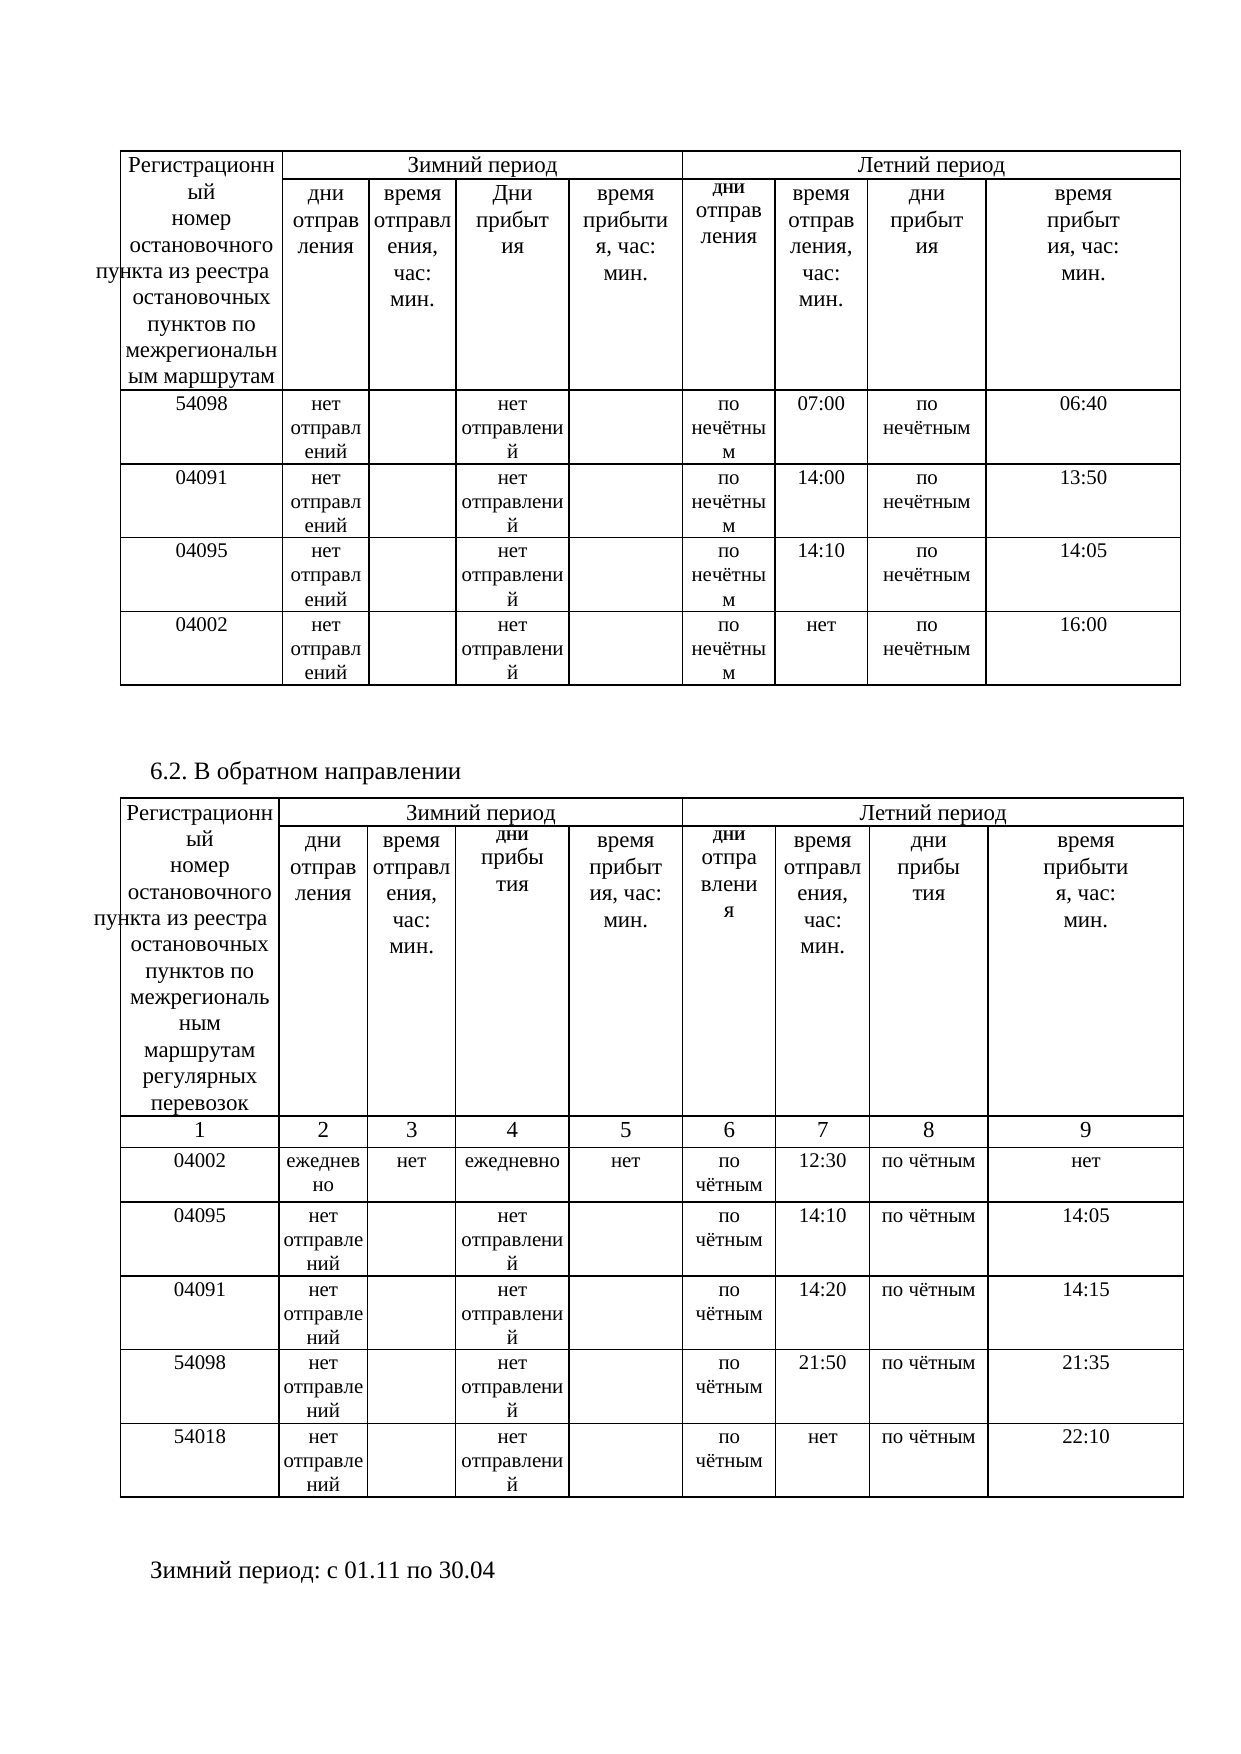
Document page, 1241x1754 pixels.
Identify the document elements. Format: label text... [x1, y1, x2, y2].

table_cell время прибыт ия, час: мин. [570, 827, 682, 1115]
table_cell [570, 1424, 682, 1496]
text Зимний период: с 01.11 по 30.04 [150, 1555, 1090, 1584]
table_cell дни прибы тия [870, 827, 987, 1115]
table_cell время прибыти я, час: мин. [989, 827, 1183, 1115]
table_cell нет [368, 1148, 455, 1201]
table_cell 6 [683, 1117, 775, 1147]
table_cell [570, 1277, 682, 1349]
table_cell 14:10 [776, 1203, 869, 1275]
table_cell [570, 391, 682, 463]
table_cell по чётным [870, 1424, 987, 1496]
table_cell [570, 538, 682, 611]
table_cell 14:05 [987, 538, 1180, 611]
table_cell нет отправлений [456, 1350, 568, 1422]
table_cell по нечётным [683, 538, 774, 611]
table_cell время отправл ения, час: мин. [370, 180, 455, 389]
table_cell 14:05 [989, 1203, 1183, 1275]
table_cell нет отправлений [280, 1203, 367, 1275]
table_cell нет [776, 612, 867, 684]
table_cell по нечётным [868, 465, 985, 537]
table_cell [370, 538, 455, 611]
table_cell по нечётным [868, 612, 985, 684]
table_cell 22:10 [989, 1424, 1183, 1496]
table_cell 14:15 [989, 1277, 1183, 1349]
table_cell нет отправлений [457, 465, 568, 537]
table_cell 54018 [121, 1424, 278, 1496]
table_header Летний период [683, 152, 1180, 178]
table_cell 16:00 [987, 612, 1180, 684]
table_cell Дни прибыт ия [457, 180, 568, 389]
table_cell по нечётным [868, 538, 985, 611]
table_cell нет отправлений [283, 391, 368, 463]
table_cell время прибыти я, час: мин. [570, 180, 682, 389]
table_cell по нечётным [683, 465, 774, 537]
table_cell ДНИ отправ ления [683, 180, 774, 389]
table_cell ежедневно [280, 1148, 367, 1201]
table_cell нет [570, 1148, 682, 1201]
table_cell 8 [870, 1117, 987, 1147]
table_cell [570, 612, 682, 684]
table_cell 04091 [121, 1277, 278, 1349]
table_cell 13:50 [987, 465, 1180, 537]
table_cell время отправл ения, час: мин. [776, 827, 869, 1115]
table_cell по чётным [870, 1277, 987, 1349]
table_cell 04091 [121, 465, 282, 537]
table_cell по чётным [683, 1148, 775, 1201]
table_cell нет отправлений [456, 1424, 568, 1496]
table_cell 04002 [121, 612, 282, 684]
table_cell нет отправлений [280, 1277, 367, 1349]
table_cell 9 [989, 1117, 1183, 1147]
table_cell [570, 1350, 682, 1422]
table_cell по нечётным [683, 391, 774, 463]
table_cell по чётным [683, 1350, 775, 1422]
table_cell по чётным [870, 1350, 987, 1422]
table_cell по нечётным [683, 612, 774, 684]
table_cell [368, 1424, 455, 1496]
table_header Регистрационный номер остановочного пункта из реестра остановочных пунктов по межрегиональным маршрутам регулярных перевозок [121, 799, 278, 1115]
text 6.2. В обратном направлении [150, 756, 1090, 784]
table_cell 04095 [121, 1203, 278, 1275]
table_cell по нечётным [868, 391, 985, 463]
table_cell 54098 [121, 1350, 278, 1422]
table_cell время отправл ения, час: мин. [368, 827, 455, 1115]
table_cell 21:50 [776, 1350, 869, 1422]
table_cell [368, 1203, 455, 1275]
table_cell дни прибыт ия [868, 180, 985, 389]
table_cell 54098 [121, 391, 282, 463]
table_cell 1 [121, 1117, 278, 1147]
table_cell нет отправлений [456, 1203, 568, 1275]
table_cell по чётным [683, 1277, 775, 1349]
table_cell 14:20 [776, 1277, 869, 1349]
table_cell нет отправлений [280, 1424, 367, 1496]
table_cell [570, 465, 682, 537]
table_cell 21:35 [989, 1350, 1183, 1422]
table_cell ДНИ прибы тия [456, 827, 568, 1115]
table_cell по чётным [683, 1203, 775, 1275]
table_cell 2 [280, 1117, 367, 1147]
table_cell [370, 612, 455, 684]
table_cell по чётным [683, 1424, 775, 1496]
table_cell нет отправлений [283, 612, 368, 684]
table_cell 4 [456, 1117, 568, 1147]
table_cell нет отправлений [283, 538, 368, 611]
table_cell 04095 [121, 538, 282, 611]
table_header Зимний период [283, 152, 682, 178]
table_cell по чётным [870, 1203, 987, 1275]
table_cell 07:00 [776, 391, 867, 463]
table_header Зимний период [280, 799, 682, 825]
table_cell [368, 1350, 455, 1422]
table_cell нет отправлений [457, 391, 568, 463]
table_cell 14:10 [776, 538, 867, 611]
table_cell нет отправлений [457, 538, 568, 611]
table_cell 7 [776, 1117, 869, 1147]
table_cell 12:30 [776, 1148, 869, 1201]
table_cell ДНИ отпра влени я [683, 827, 775, 1115]
table_cell дни отправ ления [280, 827, 367, 1115]
table_cell ежедневно [456, 1148, 568, 1201]
table_cell время отправ ления, час: мин. [776, 180, 867, 389]
table_cell нет отправлений [280, 1350, 367, 1422]
table_cell 04002 [121, 1148, 278, 1201]
table_cell нет отправлений [283, 465, 368, 537]
table_cell 06:40 [987, 391, 1180, 463]
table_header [121, 152, 282, 389]
table_cell [570, 1203, 682, 1275]
table_cell нет [989, 1148, 1183, 1201]
table_cell [368, 1277, 455, 1349]
table_cell по чётным [870, 1148, 987, 1201]
table_cell 3 [368, 1117, 455, 1147]
table_cell 5 [570, 1117, 682, 1147]
table_cell нет отправлений [456, 1277, 568, 1349]
table_cell нет [776, 1424, 869, 1496]
table_cell нет отправлений [457, 612, 568, 684]
table_header Летний период [683, 799, 1183, 825]
table_cell [370, 391, 455, 463]
table_cell дни отправ ления [283, 180, 368, 389]
table_cell 14:00 [776, 465, 867, 537]
table_cell [370, 465, 455, 537]
table_cell время прибыт ия, час: мин. [987, 180, 1180, 389]
